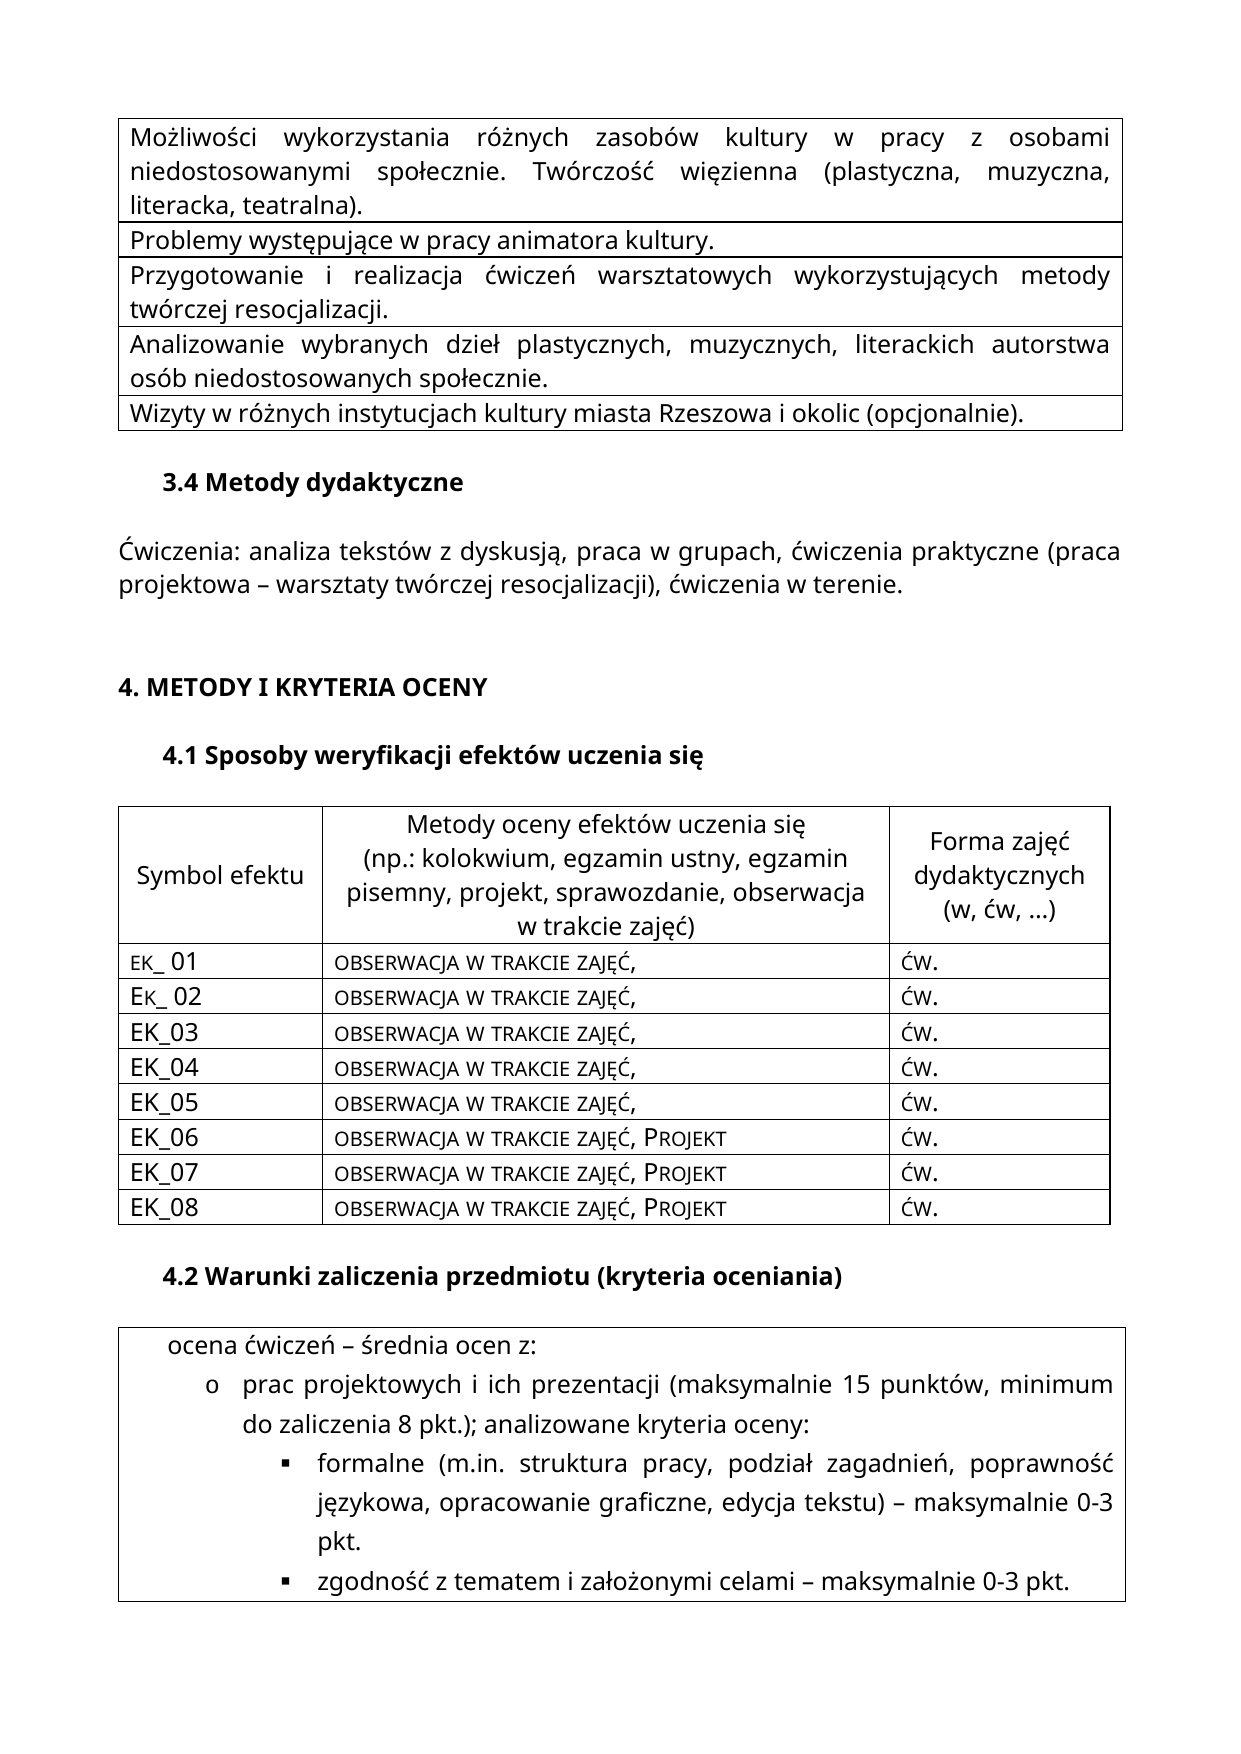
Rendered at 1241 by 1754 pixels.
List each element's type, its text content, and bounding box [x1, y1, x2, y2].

table_header Metody oceny efektów uczenia się (np.: kolokwium, egzamin ustny, egzamin pisemny, projekt, sprawozdanie, obserwacja w trakcie zajęć) [323, 807, 889, 943]
table_cell obserwacja w trakcie zajęć, [323, 979, 889, 1013]
table_cell Wizyty w różnych instytucjach kultury miasta Rzeszowa i okolic (opcjonalnie). [119, 396, 1122, 430]
table_cell ćw. [890, 944, 1109, 978]
table_cell EK_06 [119, 1120, 322, 1153]
table_cell obserwacja w trakcie zajęć, Projekt [323, 1155, 889, 1189]
table_cell obserwacja w trakcie zajęć, [323, 1084, 889, 1118]
table_cell ćw. [890, 1014, 1109, 1048]
table_cell Możliwości wykorzystania różnych zasobów kultury w pracy z osobami niedostosowanymi społecznie. Twórczość więzienna (plastyczna, muzyczna, literacka, teatralna). [119, 119, 1122, 221]
table_cell EK_07 [119, 1155, 322, 1189]
table_cell EK_08 [119, 1190, 322, 1224]
table_cell ćw. [890, 979, 1109, 1013]
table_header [119, 1328, 1125, 1601]
text 3.4 Metody dydaktyczne [162, 465, 1122, 499]
table_cell EK_04 [119, 1049, 322, 1083]
text 4. METODY I KRYTERIA OCENY [118, 669, 1122, 703]
table_cell Przygotowanie i realizacja ćwiczeń warsztatowych wykorzystujących metody twórczej resocjalizacji. [119, 258, 1122, 326]
table_cell ćw. [890, 1155, 1109, 1189]
table_cell ćw. [890, 1120, 1109, 1153]
table_cell ćw. [890, 1084, 1109, 1118]
table_header Forma zajęć dydaktycznych (w, ćw, …) [890, 807, 1109, 943]
table_cell EK_03 [119, 1014, 322, 1048]
table_cell ćw. [890, 1049, 1109, 1083]
text 4.2 Warunki zaliczenia przedmiotu (kryteria oceniania) [162, 1259, 1122, 1293]
table_cell obserwacja w trakcie zajęć, Projekt [323, 1190, 889, 1224]
table_cell ćw. [890, 1190, 1109, 1224]
table_cell obserwacja w trakcie zajęć, [323, 944, 889, 978]
table_cell Analizowanie wybranych dzieł plastycznych, muzycznych, literackich autorstwa osób niedostosowanych społecznie. [119, 327, 1122, 395]
table_header Symbol efektu [119, 807, 322, 943]
table_cell EK_05 [119, 1084, 322, 1118]
table_cell obserwacja w trakcie zajęć, [323, 1049, 889, 1083]
table_cell Problemy występujące w pracy animatora kultury. [119, 223, 1122, 256]
table_cell obserwacja w trakcie zajęć, [323, 1014, 889, 1048]
text Ćwiczenia: analiza tekstów z dyskusją, praca w grupach, ćwiczenia praktyczne (praca projektowa – warsztaty twórczej resocjalizacji), ćwiczenia w terenie. [118, 533, 1122, 601]
table_cell obserwacja w trakcie zajęć, Projekt [323, 1120, 889, 1153]
table_cell Ek_ 02 [119, 979, 322, 1013]
table_cell ek_ 01 [119, 944, 322, 978]
text 4.1 Sposoby weryfikacji efektów uczenia się [162, 737, 1122, 772]
